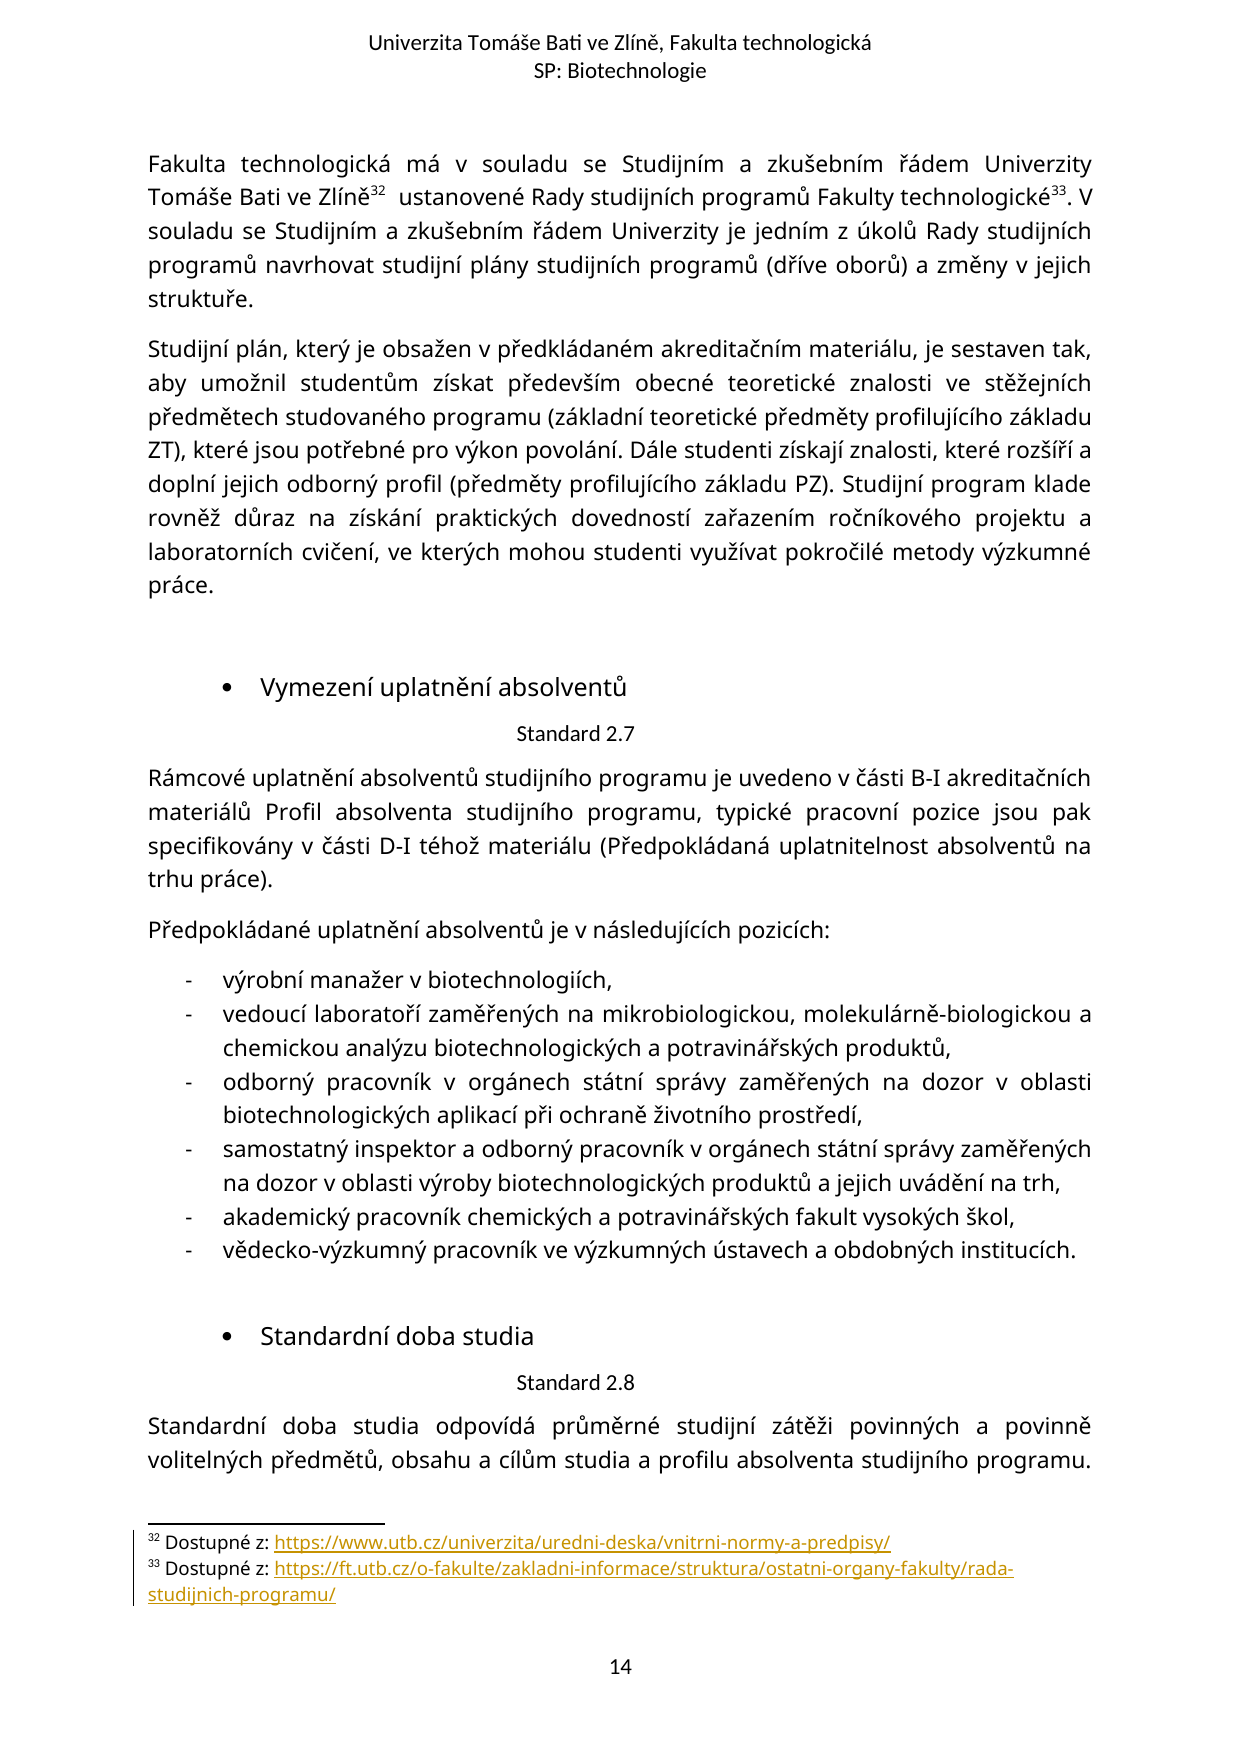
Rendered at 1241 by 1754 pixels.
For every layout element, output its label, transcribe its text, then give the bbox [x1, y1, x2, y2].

list samostatný inspektor a odborný pracovník v orgánech státní správy zaměřených na dozor v oblasti výroby biotechnologických produktů a jejich uvádění na trh, [185, 1133, 1093, 1198]
text Standard 2.8 [148, 1368, 1093, 1396]
list výrobní manažer v biotechnologiích, [185, 964, 1093, 995]
text Rámcové uplatnění absolventů studijního programu je uvedeno v části B-I akreditačních materiálů Profil absolventa studijního programu, typické pracovní pozice jsou pak specifikovány v části D-I téhož materiálu (Předpokládaná uplatnitelnost absolventů na trhu práce). [148, 762, 1093, 894]
text Standard 2.7 [148, 719, 1093, 747]
list akademický pracovník chemických a potravinářských fakult vysokých škol, [185, 1200, 1093, 1232]
list odborný pracovník v orgánech státní správy zaměřených na dozor v oblasti biotechnologických aplikací při ochraně životního prostředí, [185, 1065, 1093, 1130]
text Fakulta technologická má v souladu se Studijním a zkušebním řádem Univerzity Tomáše Bati ve Zlíně ustanovené Rady studijních programů Fakulty technologické. V souladu se Studijním a zkušebním řádem Univerzity je jedním z úkolů Rady studijních programů navrhovat studijní plány studijních programů (dříve oborů) a změny v jejich struktuře. [148, 148, 1093, 314]
list vědecko-výzkumný pracovník ve výzkumných ústavech a obdobných institucích. [185, 1234, 1093, 1265]
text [148, 1410, 1093, 1475]
subtitle Vymezení uplatnění absolventů [223, 670, 1093, 704]
text Studijní plán, který je obsažen v předkládaném akreditačním materiálu, je sestaven tak, aby umožnil studentům získat především obecné teoretické znalosti ve stěžejních předmětech studovaného programu (základní teoretické předměty profilujícího základu ZT), které jsou potřebné pro výkon povolání. Dále studenti získají znalosti, které rozšíří a doplní jejich odborný profil (předměty profilujícího základu PZ). Studijní program klade rovněž důraz na získání praktických dovedností zařazením ročníkového projektu a laboratorních cvičení, ve kterých mohou studenti využívat pokročilé metody výzkumné práce. [148, 333, 1093, 601]
list vedoucí laboratoří zaměřených na mikrobiologickou, molekulárně-biologickou a chemickou analýzu biotechnologických a potravinářských produktů, [185, 998, 1093, 1063]
text Předpokládané uplatnění absolventů je v následujících pozicích: [148, 914, 1093, 945]
subtitle Standardní doba studia [223, 1318, 1093, 1352]
